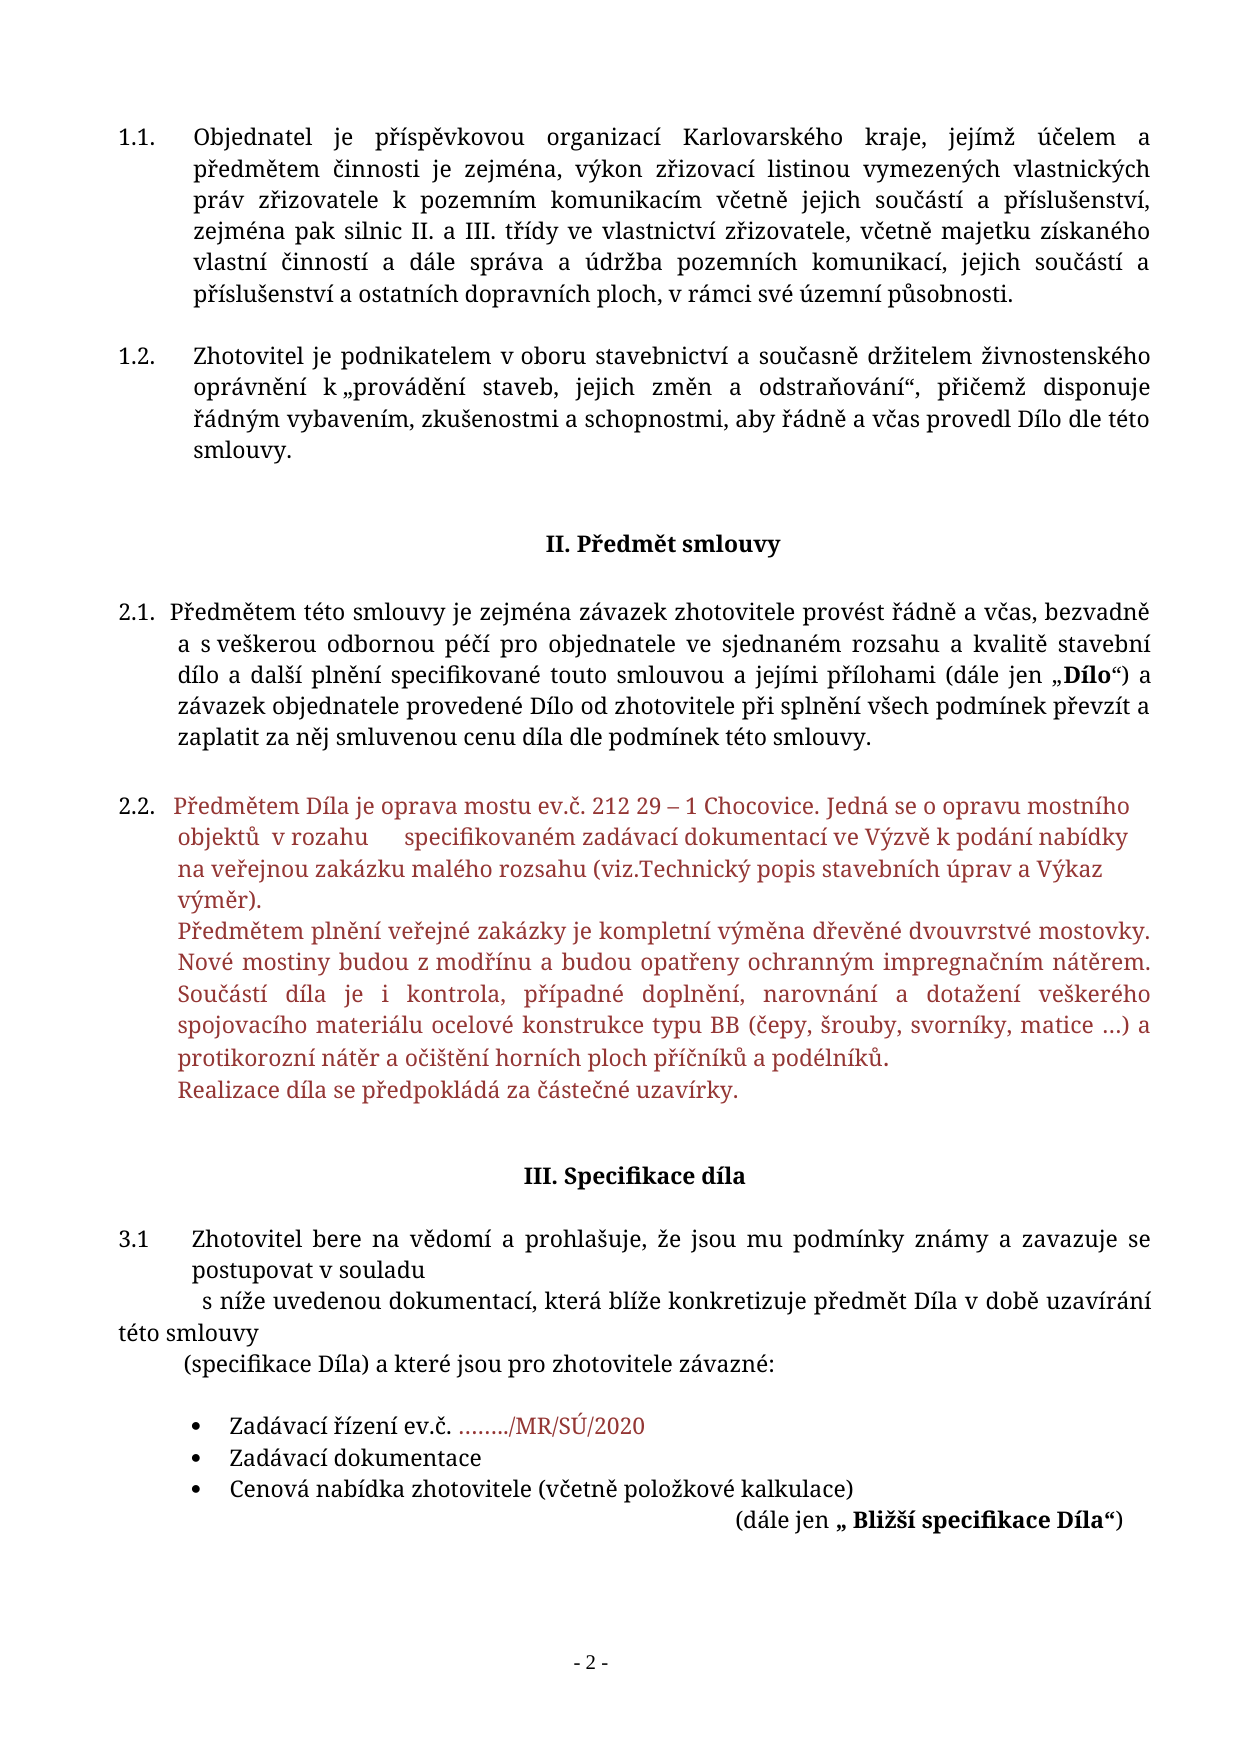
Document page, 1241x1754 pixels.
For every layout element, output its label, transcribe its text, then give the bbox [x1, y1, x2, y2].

text II. Předmět smlouvy [174, 528, 1152, 559]
text s níže uvedenou dokumentací, která blíže konkretizuje předmět Díla v době uzavírání této smlouvy [118, 1285, 1152, 1348]
text 1.1. Objednatel je příspěvkovou organizací Karlovarského kraje, jejímž účelem a předmětem činnosti je zejména, výkon zřizovací listinou vymezených vlastnických práv zřizovatele k pozemním komunikacím včetně jejich součástí a příslušenství, zejména pak silnic II. a III. třídy ve vlastnictví zřizovatele, včetně majetku získaného vlastní činností a dále správa a údržba pozemních komunikací, jejich součástí a příslušenství a ostatních dopravních ploch, v rámci své územní působnosti. [118, 121, 1152, 309]
list Cenová nabídka zhotovitele (včetně položkové kalkulace) [192, 1473, 1152, 1504]
text Realizace díla se předpokládá za částečné uzavírky. [177, 1074, 1152, 1105]
text III. Specifikace díla [118, 1160, 1152, 1191]
list Zadávací dokumentace [192, 1441, 1152, 1473]
text 1.2. Zhotovitel je podnikatelem v oboru stavebnictví a současně držitelem živnostenského oprávnění k „provádění staveb, jejich změn a odstraňování“, přičemž disponuje řádným vybavením, zkušenostmi a schopnostmi, aby řádně a včas provedl Dílo dle této smlouvy. [118, 340, 1152, 465]
text 2.2. Předmětem Díla je oprava mostu ev.č. 212 29 – 1 Chocovice. Jedná se o opravu mostního objektů v rozahu specifikovaném zadávací dokumentací ve Výzvě k podání nabídky na veřejnou zakázku malého rozsahu (viz.Technický popis stavebních úprav a Výkaz výměr). [118, 790, 1152, 915]
text 2.1. Předmětem této smlouvy je zejména závazek zhotovitele provést řádně a včas, bezvadně a s veškerou odbornou péčí pro objednatele ve sjednaném rozsahu a kvalitě stavební dílo a další plnění specifikované touto smlouvou a jejími přílohami (dále jen „Dílo“) a závazek objednatele provedené Dílo od zhotovitele při splnění všech podmínek převzít a zaplatit za něj smluvenou cenu díla dle podmínek této smlouvy. [118, 596, 1152, 753]
text (dále jen „ Bližší specifikace Díla“) [229, 1504, 1152, 1535]
list Zadávací řízení ev.č. ……../MR/SÚ/2020 [192, 1410, 1152, 1441]
text (specifikace Díla) a které jsou pro zhotovitele závazné: [118, 1348, 1152, 1379]
list Zhotovitel bere na vědomí a prohlašuje, že jsou mu podmínky známy a zavazuje se postupovat v souladu [118, 1223, 1152, 1285]
text Předmětem plnění veřejné zakázky je kompletní výměna dřevěné dvouvrstvé mostovky. Nové mostiny budou z modřínu a budou opatřeny ochranným impregnačním nátěrem. Součástí díla je i kontrola, případné doplnění, narovnání a dotažení veškerého spojovacího materiálu ocelové konstrukce typu BB (čepy, šrouby, svorníky, matice …) a protikorozní nátěr a očištění horních ploch příčníků a podélníků. [177, 915, 1152, 1074]
